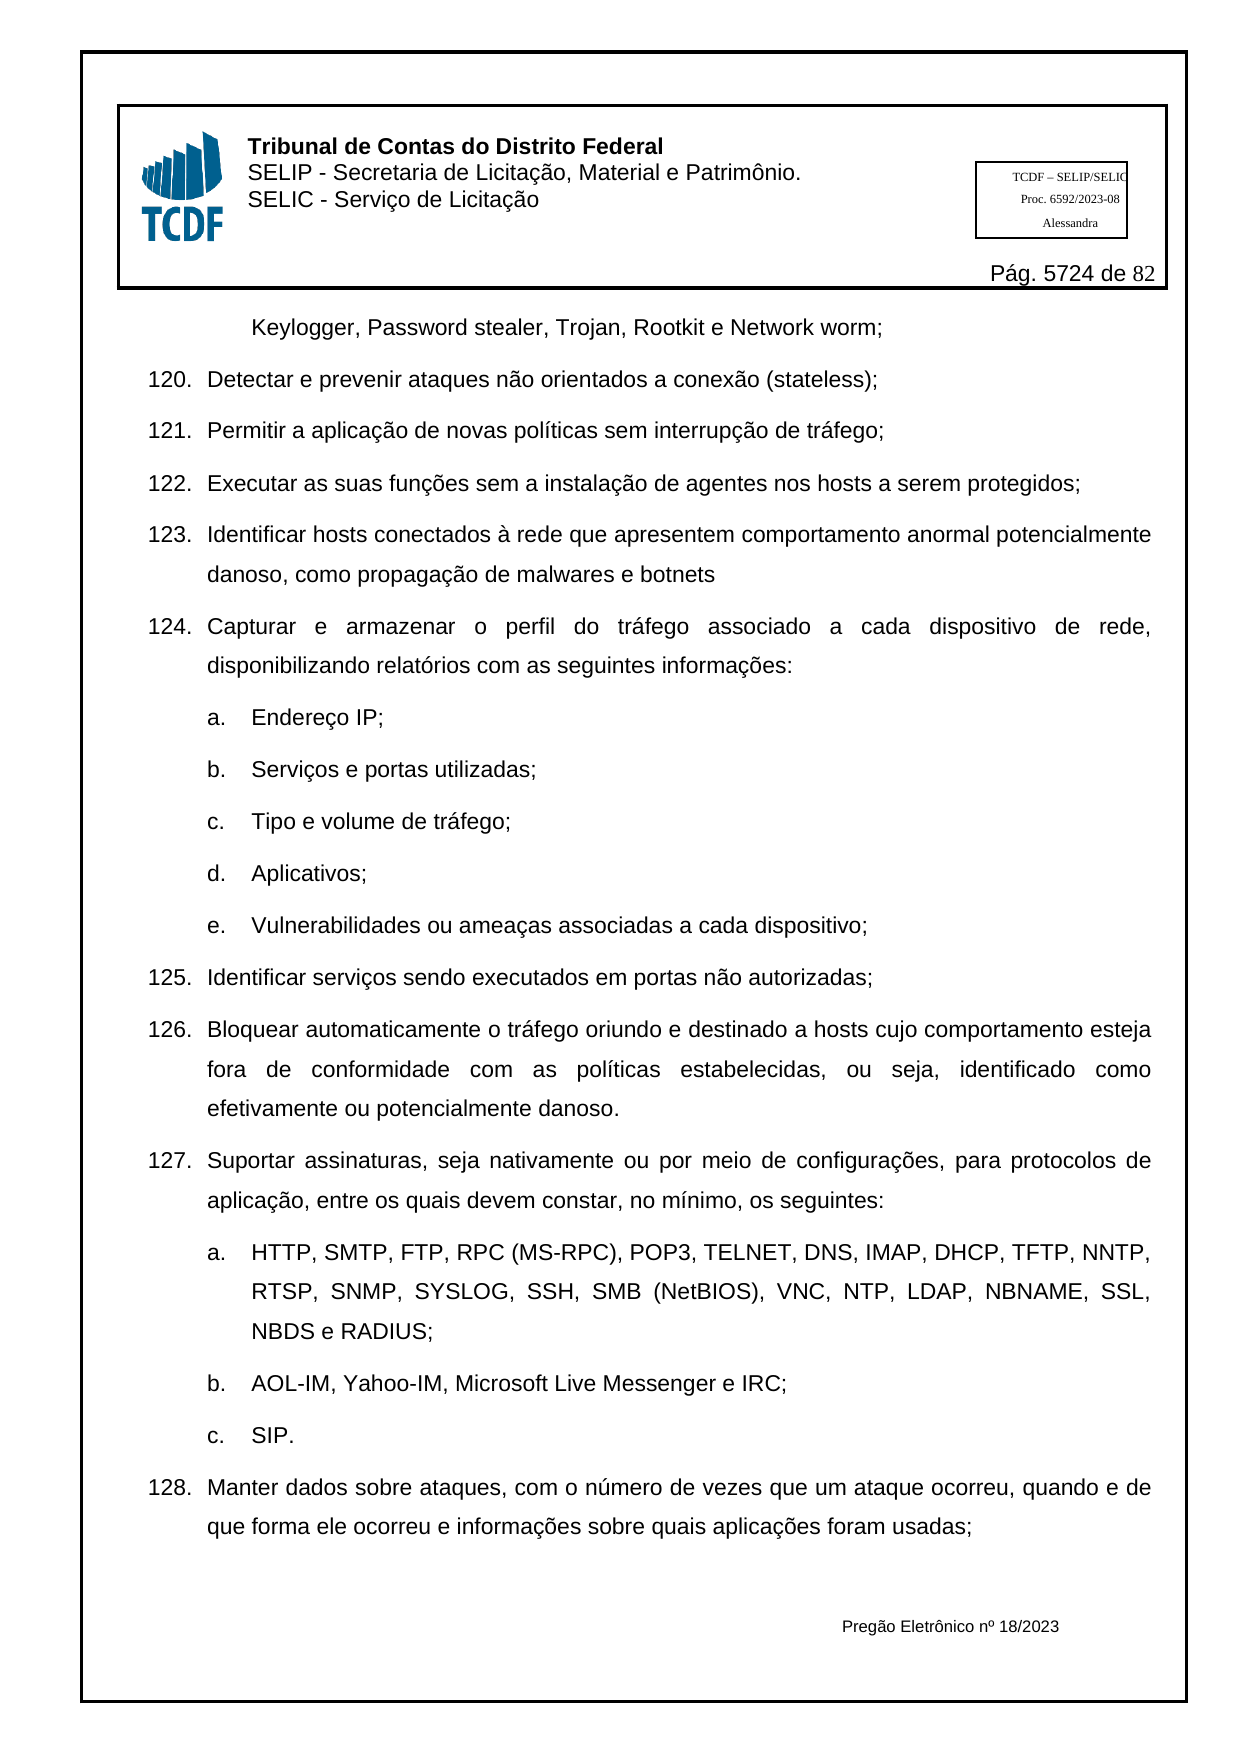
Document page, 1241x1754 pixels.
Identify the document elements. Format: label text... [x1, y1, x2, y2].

list AOL-IM, Yahoo-IM, Microsoft Live Messenger e IRC; [207, 1369, 1152, 1396]
list Capturar e armazenar o perfil do tráfego associado a cada dispositivo de rede, disponibilizando relatórios com as seguintes informações: [148, 613, 1152, 679]
list Identificar hosts conectados à rede que apresentem comportamento anormal potencialmente danoso, como propagação de malwares e botnets [148, 521, 1152, 587]
list SIP. [207, 1422, 1152, 1448]
list Detectar e prevenir ataques não orientados a conexão (stateless); [148, 366, 1152, 392]
list HTTP, SMTP, FTP, RPC (MS-RPC), POP3, TELNET, DNS, IMAP, DHCP, TFTP, NNTP, RTSP, SNMP, SYSLOG, SSH, SMB (NetBIOS), VNC, NTP, LDAP, NBNAME, SSL, NBDS e RADIUS; [207, 1239, 1152, 1344]
list Suportar assinaturas, seja nativamente ou por meio de configurações, para protocolos de aplicação, entre os quais devem constar, no mínimo, os seguintes: [148, 1147, 1152, 1213]
list Tráfego com perfil malicioso gerado por ameaças como: Spywares, Adware, Backdoor, Keylogger, Password stealer, Trojan, Rootkit e Network worm; [207, 313, 1152, 340]
list Serviços e portas utilizadas; [207, 756, 1152, 783]
list Executar as suas funções sem a instalação de agentes nos hosts a serem protegidos; [148, 469, 1152, 496]
picture [127, 129, 237, 244]
list Permitir a aplicação de novas políticas sem interrupção de tráfego; [148, 417, 1152, 444]
list Vulnerabilidades ou ameaças associadas a cada dispositivo; [207, 912, 1152, 939]
list Tipo e volume de tráfego; [207, 808, 1152, 835]
list Manter dados sobre ataques, com o número de vezes que um ataque ocorreu, quando e de que forma ele ocorreu e informações sobre quais aplicações foram usadas; [148, 1473, 1152, 1539]
list Identificar serviços sendo executados em portas não autorizadas; [148, 964, 1152, 991]
list Endereço IP; [207, 704, 1152, 731]
list Aplicativos; [207, 860, 1152, 887]
list Bloquear automaticamente o tráfego oriundo e destinado a hosts cujo comportamento esteja fora de conformidade com as políticas estabelecidas, ou seja, identificado como efetivamente ou potencialmente danoso. [148, 1016, 1152, 1122]
